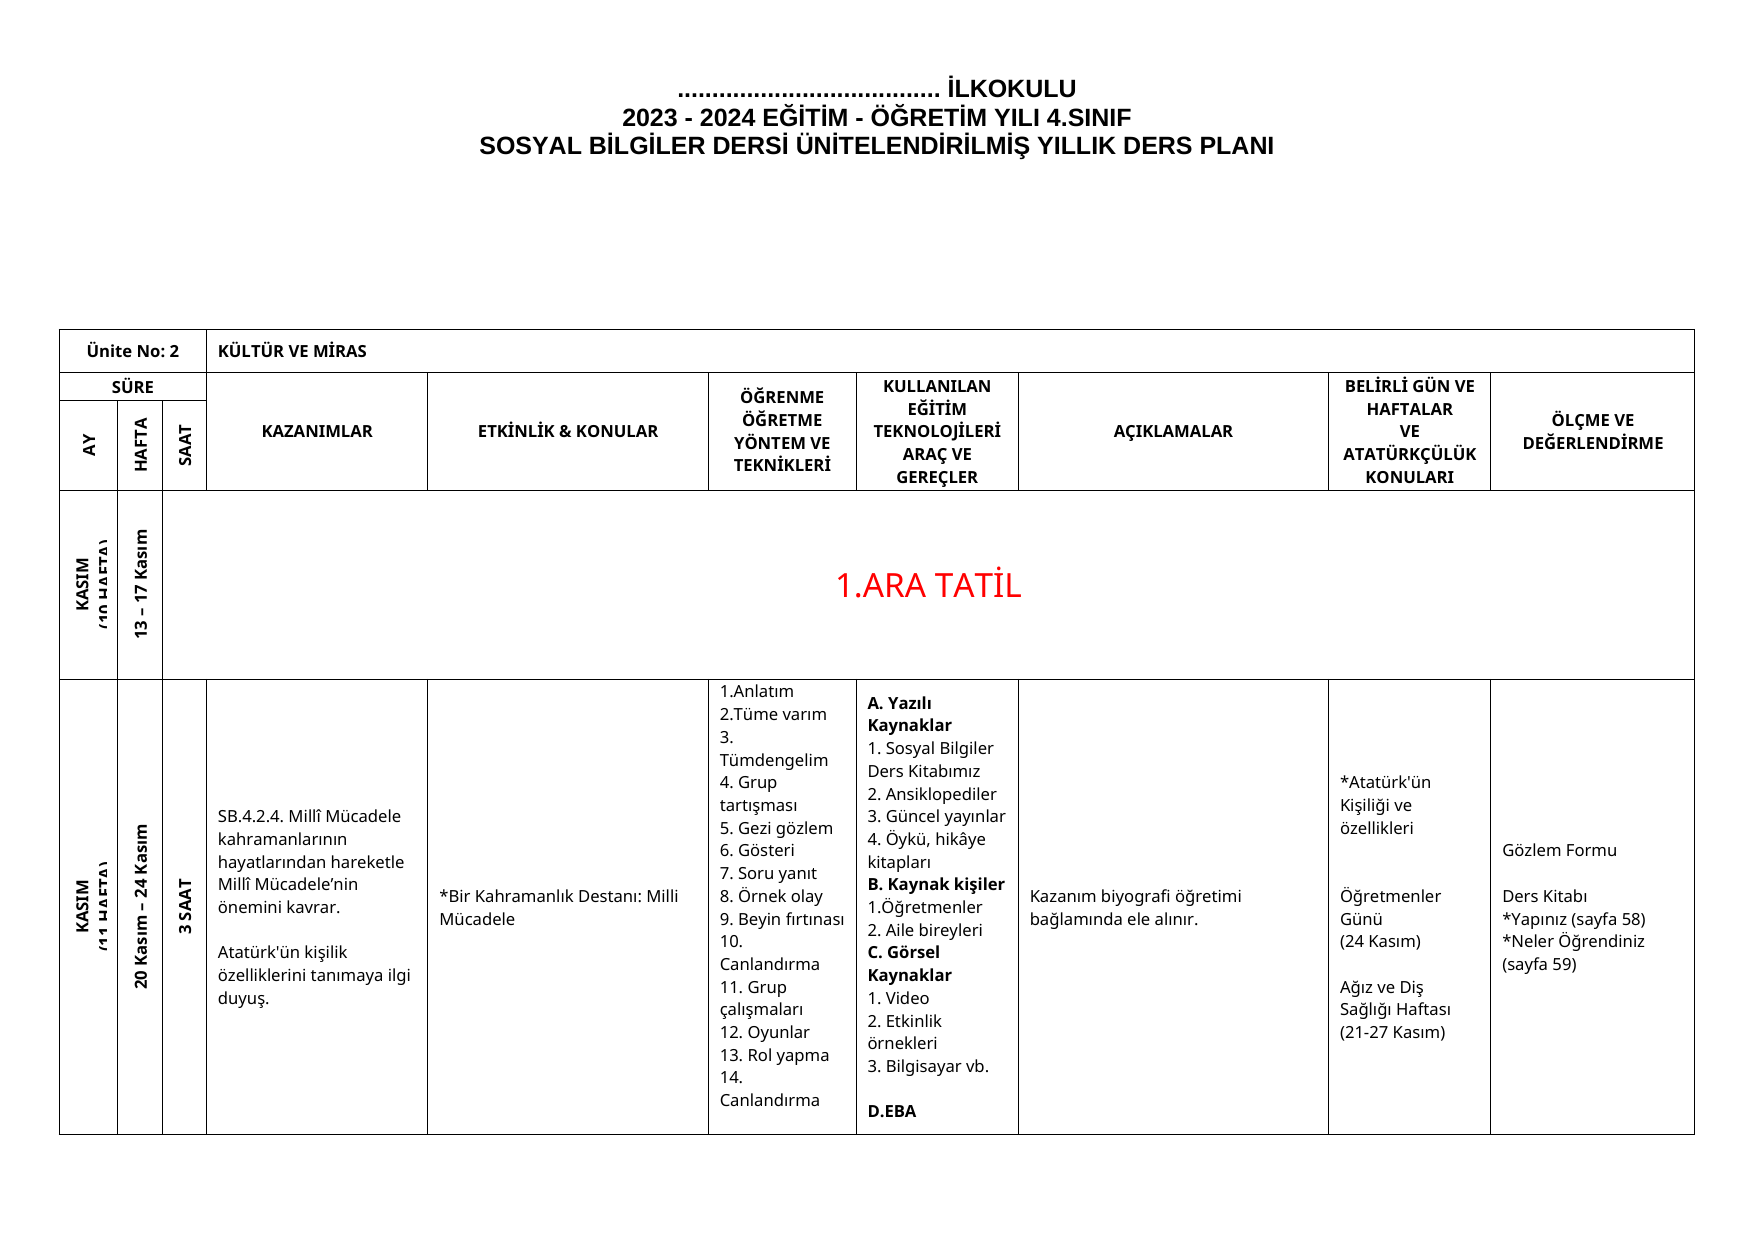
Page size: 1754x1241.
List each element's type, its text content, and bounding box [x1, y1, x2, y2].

table_cell KULLANILAN EĞİTİM TEKNOLOJİLERİ ARAÇ VE GEREÇLER [857, 373, 1018, 490]
table_cell AY [60, 401, 117, 490]
table_cell ETKİNLİK & KONULAR [428, 373, 708, 490]
table_cell 13 – 17 Kasım [118, 491, 162, 679]
table_cell KAZANIMLAR [207, 373, 427, 490]
table_cell SÜRE [60, 373, 206, 400]
table_cell A. Yazılı Kaynaklar 1. Sosyal Bilgiler Ders Kitabımız 2. Ansiklopediler 3. Güncel yayınlar 4. Öykü, hikâye kitapları B. Kaynak kişiler 1.Öğretmenler 2. Aile bireyleri C. Görsel Kaynaklar 1. Video 2. Etkinlik örnekleri 3. Bilgisayar vb. D.EBA [857, 680, 1018, 1134]
table_cell ÖLÇME VE DEĞERLENDİRME [1491, 373, 1694, 490]
table_cell SB.4.2.4. Millî Mücadele kahramanlarının hayatlarından hareketle Millî Mücadele’nin önemini kavrar. Atatürk'ün kişilik özelliklerini tanımaya ilgi duyuş. [207, 680, 427, 1134]
table_cell ÖĞRENME ÖĞRETME YÖNTEM VE TEKNİKLERİ [709, 373, 856, 490]
table_cell Gözlem Formu Ders Kitabı *Yapınız (sayfa 58) *Neler Öğrendiniz (sayfa 59) [1491, 680, 1694, 1134]
table_header Ünite No: 2 [60, 330, 206, 372]
table_cell SAAT [163, 401, 206, 490]
table_cell HAFTA [118, 401, 162, 490]
table_cell 1.ARA TATİL [163, 491, 1694, 679]
table_header KÜLTÜR VE MİRAS [207, 330, 1694, 372]
table_cell 20 Kasım – 24 Kasım [118, 680, 162, 1134]
table_cell 3 SAAT [163, 680, 206, 1134]
table_cell Kazanım biyografi öğretimi bağlamında ele alınır. [1019, 680, 1328, 1134]
table_cell AÇIKLAMALAR [1019, 373, 1328, 490]
table_cell BELİRLİ GÜN VE HAFTALAR VE ATATÜRKÇÜLÜK KONULARI [1329, 373, 1490, 490]
table_cell *Bir Kahramanlık Destanı: Milli Mücadele [428, 680, 708, 1134]
table_cell *Atatürk'ün Kişiliği ve özellikleri Öğretmenler Günü (24 Kasım) Ağız ve Diş Sağlığı Haftası (21-27 Kasım) [1329, 680, 1490, 1134]
table_cell KASIM (10.HAFTA) [60, 491, 117, 679]
table_cell 1.Anlatım 2.Tüme varım 3. Tümdengelim 4. Grup tartışması 5. Gezi gözlem 6. Gösteri 7. Soru yanıt 8. Örnek olay 9. Beyin fırtınası 10. Canlandırma 11. Grup çalışmaları 12. Oyunlar 13. Rol yapma 14. Canlandırma [709, 680, 856, 1134]
table_cell KASIM (11.HAFTA) [60, 680, 117, 1134]
